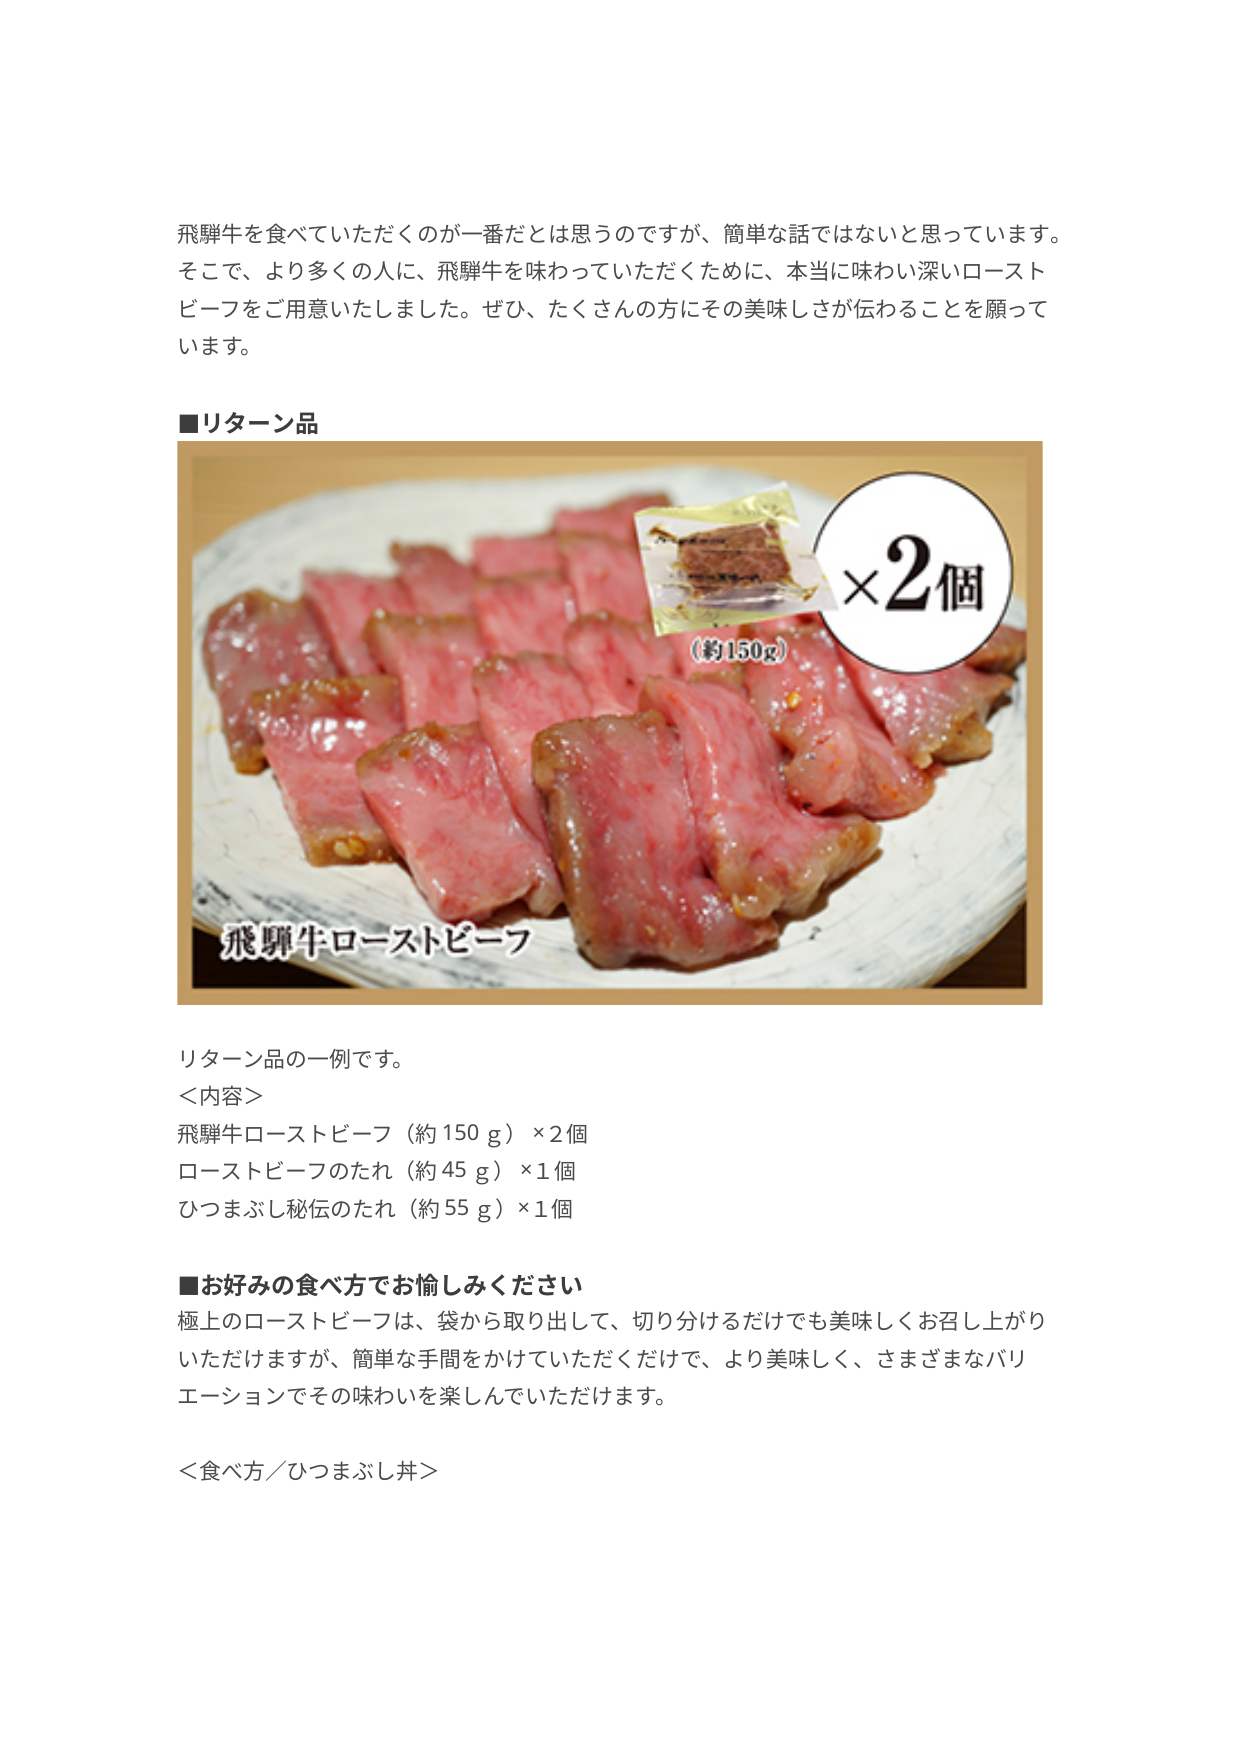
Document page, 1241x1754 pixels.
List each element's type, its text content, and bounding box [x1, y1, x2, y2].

picture [177, 441, 1043, 1005]
text ＜食べ方／ひつまぶし丼＞ [177, 1454, 1063, 1492]
text ひつまぶし秘伝のたれ（約55ｇ）×１個 [177, 1192, 1063, 1229]
text リターン品の一例です。 [177, 1042, 1063, 1079]
text 極上のローストビーフは、袋から取り出して、切り分けるだけでも美味しくお召し上がりいただけますが、簡単な手間をかけていただくだけで、より美味しく、さまざまなバリエーションでその味わいを楽しんでいただけます。 [177, 1304, 1063, 1417]
text ＜内容＞ [177, 1079, 1063, 1117]
text 飛騨牛ローストビーフ（約150ｇ） ×２個 [177, 1117, 1063, 1154]
text ■お好みの食べ方でお愉しみください [177, 1267, 1063, 1304]
text ローストビーフのたれ（約45ｇ） ×１個 [177, 1154, 1063, 1192]
text ■リターン品 [177, 404, 1063, 442]
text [177, 248, 1063, 367]
